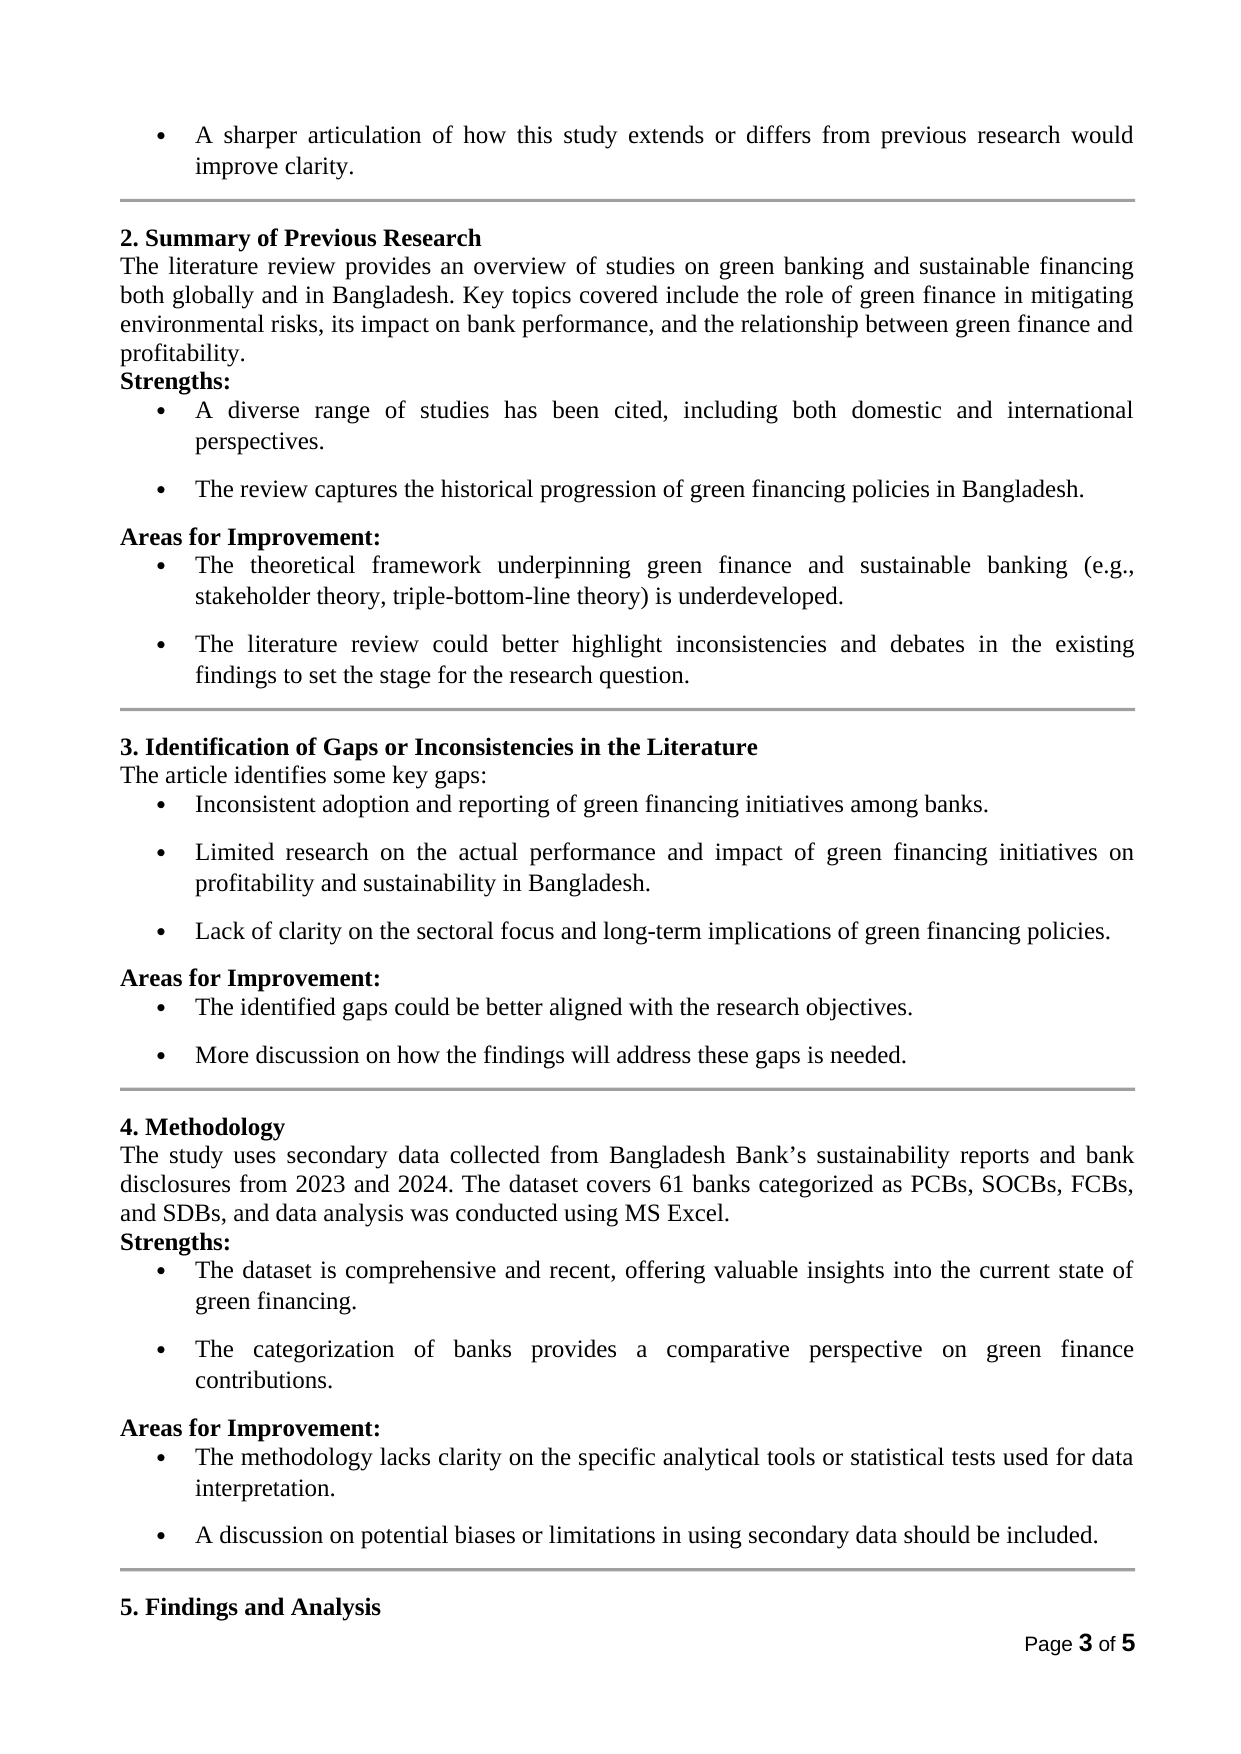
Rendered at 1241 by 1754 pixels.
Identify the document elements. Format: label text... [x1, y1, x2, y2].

list The dataset is comprehensive and recent, offering valuable insights into the current state of green financing. [157, 1255, 1135, 1315]
text 5. Findings and Analysis [120, 1592, 1135, 1621]
list The literature review could better highlight inconsistencies and debates in the existing findings to set the stage for the research question. [157, 629, 1135, 689]
list The theoretical framework underpinning green finance and sustainable banking (e.g., stakeholder theory, triple-bottom-line theory) is underdeveloped. [157, 550, 1135, 610]
list The methodology lacks clarity on the specific analytical tools or statistical tests used for data interpretation. [157, 1442, 1135, 1501]
list Inconsistent adoption and reporting of green financing initiatives among banks. [157, 789, 1135, 818]
text 3. Identification of Gaps or Inconsistencies in the Literature [120, 732, 1135, 761]
text Areas for Improvement: [120, 963, 1135, 992]
list A discussion on potential biases or limitations in using secondary data should be included. [157, 1520, 1135, 1549]
text 4. Methodology [120, 1112, 1135, 1140]
list The review captures the historical progression of green financing policies in Bangladesh. [157, 474, 1135, 503]
text The article identifies some key gaps: [120, 761, 1135, 789]
list Limited research on the actual performance and impact of green financing initiatives on profitability and sustainability in Bangladesh. [157, 837, 1135, 897]
list A diverse range of studies has been cited, including both domestic and international perspectives. [157, 395, 1135, 455]
text Strengths: [120, 1227, 1135, 1255]
text The study uses secondary data collected from Bangladesh Bank’s sustainability reports and bank disclosures from 2023 and 2024. The dataset covers 61 banks categorized as PCBs, SOCBs, FCBs, and SDBs, and data analysis was conducted using MS Excel. [120, 1140, 1135, 1227]
list A sharper articulation of how this study extends or differs from previous research would improve clarity. [157, 120, 1135, 180]
text The literature review provides an overview of studies on green banking and sustainable financing both globally and in Bangladesh. Key topics covered include the role of green finance in mitigating environmental risks, its impact on bank performance, and the relationship between green finance and profitability. [120, 251, 1135, 366]
text Areas for Improvement: [120, 1413, 1135, 1442]
text Areas for Improvement: [120, 522, 1135, 550]
text Strengths: [120, 366, 1135, 395]
list The categorization of banks provides a comparative perspective on green finance contributions. [157, 1334, 1135, 1394]
text 2. Summary of Previous Research [120, 223, 1135, 251]
list Lack of clarity on the sectoral focus and long-term implications of green financing policies. [157, 916, 1135, 944]
list The identified gaps could be better aligned with the research objectives. [157, 992, 1135, 1021]
list More discussion on how the findings will address these gaps is needed. [157, 1040, 1135, 1069]
